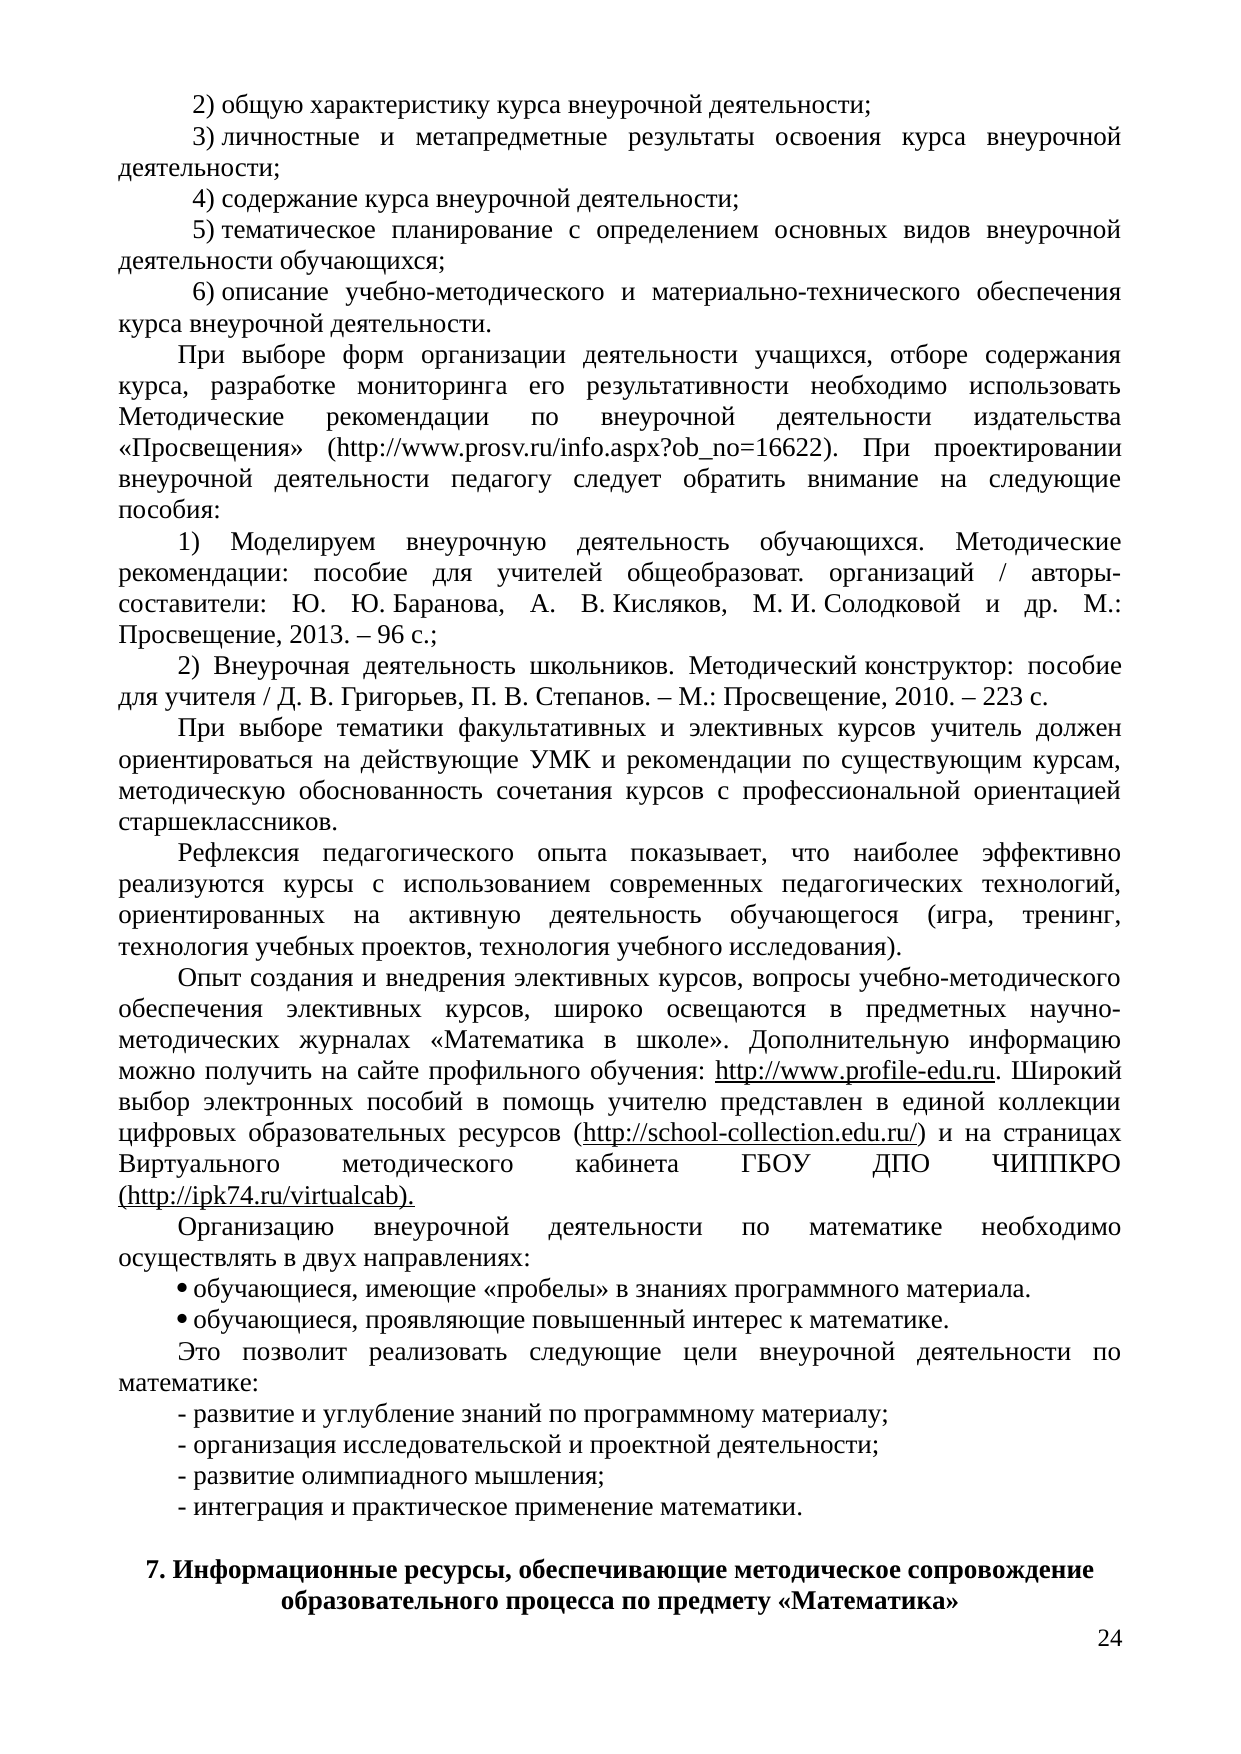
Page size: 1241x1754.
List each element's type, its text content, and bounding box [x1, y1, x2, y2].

text При выборе форм организации деятельности учащихся, отборе содержания курса, разработке мониторинга его результативности необходимо использовать Методические рекомендации по внеурочной деятельности издательства «Просвещения» (http://www.prosv.ru/info.aspx?ob_no=16622). При проектировании внеурочной деятельности педагогу следует обратить внимание на следующие пособия: [118, 338, 1122, 525]
text 5) тематическое планирование с определением основных видов внеурочной деятельности обучающихся; [118, 213, 1122, 276]
text - развитие олимпиадного мышления; [118, 1459, 1122, 1490]
text 3) личностные и метапредметные результаты освоения курса внеурочной деятельности; [118, 120, 1122, 182]
text 1) Моделируем внеурочную деятельность обучающихся. Методические рекомендации: пособие для учителей общеобразоват. организаций / авторы-составители: Ю. Ю. Баранова, А. В. Кисляков, М. И. Солодковой и др. М.: Просвещение, 2013. – 96 с.; [118, 525, 1122, 649]
text При выборе тематики факультативных и элективных курсов учитель должен ориентироваться на действующие УМК и рекомендации по существующим курсам, методическую обоснованность сочетания курсов с профессиональной ориентацией старшеклассников. [118, 712, 1122, 836]
text Организацию внеурочной деятельности по математике необходимо осуществлять в двух направлениях: [118, 1210, 1122, 1272]
list обучающиеся, имеющие «пробелы» в знаниях программного материала. [118, 1272, 1122, 1303]
text - развитие и углубление знаний по программному материалу; [118, 1397, 1122, 1428]
text 2) общую характеристику курса внеурочной деятельности; [118, 89, 1122, 120]
text Опыт создания и внедрения элективных курсов, вопросы учебно-методического обеспечения элективных курсов, широко освещаются в предметных научно-методических журналах «Математика в школе». Дополнительную информацию можно получить на сайте профильного обучения: http://www.profile-edu.ru. Широкий выбор электронных пособий в помощь учителю представлен в единой коллекции цифровых образовательных ресурсов (http://school-collection.edu.ru/) и на страницах Виртуального методического кабинета ГБОУ ДПО ЧИППКРО (http://ipk74.ru/virtualcab). [118, 961, 1122, 1210]
text Рефлексия педагогического опыта показывает, что наиболее эффективно реализуются курсы с использованием современных педагогических технологий, ориентированных на активную деятельность обучающегося (игра, тренинг, технология учебных проектов, технология учебного исследования). [118, 836, 1122, 961]
text 2) Внеурочная деятельность школьников. Методический конструктор: пособие для учителя / Д. В. Григорьев, П. В. Степанов. – М.: Просвещение, 2010. – 223 с. [118, 649, 1122, 712]
text 4) содержание курса внеурочной деятельности; [118, 182, 1122, 213]
text Это позволит реализовать следующие цели внеурочной деятельности по математике: [118, 1335, 1122, 1397]
text 7. Информационные ресурсы, обеспечивающие методическое сопровождение образовательного процесса по предмету «Математика» [118, 1553, 1122, 1615]
list обучающиеся, проявляющие повышенный интерес к математике. [118, 1303, 1122, 1335]
text - организация исследовательской и проектной деятельности; [118, 1428, 1122, 1459]
text 6) описание учебно-методического и материально-технического обеспечения курса внеурочной деятельности. [118, 276, 1122, 338]
text - интеграция и практическое применение математики. [118, 1490, 1122, 1522]
